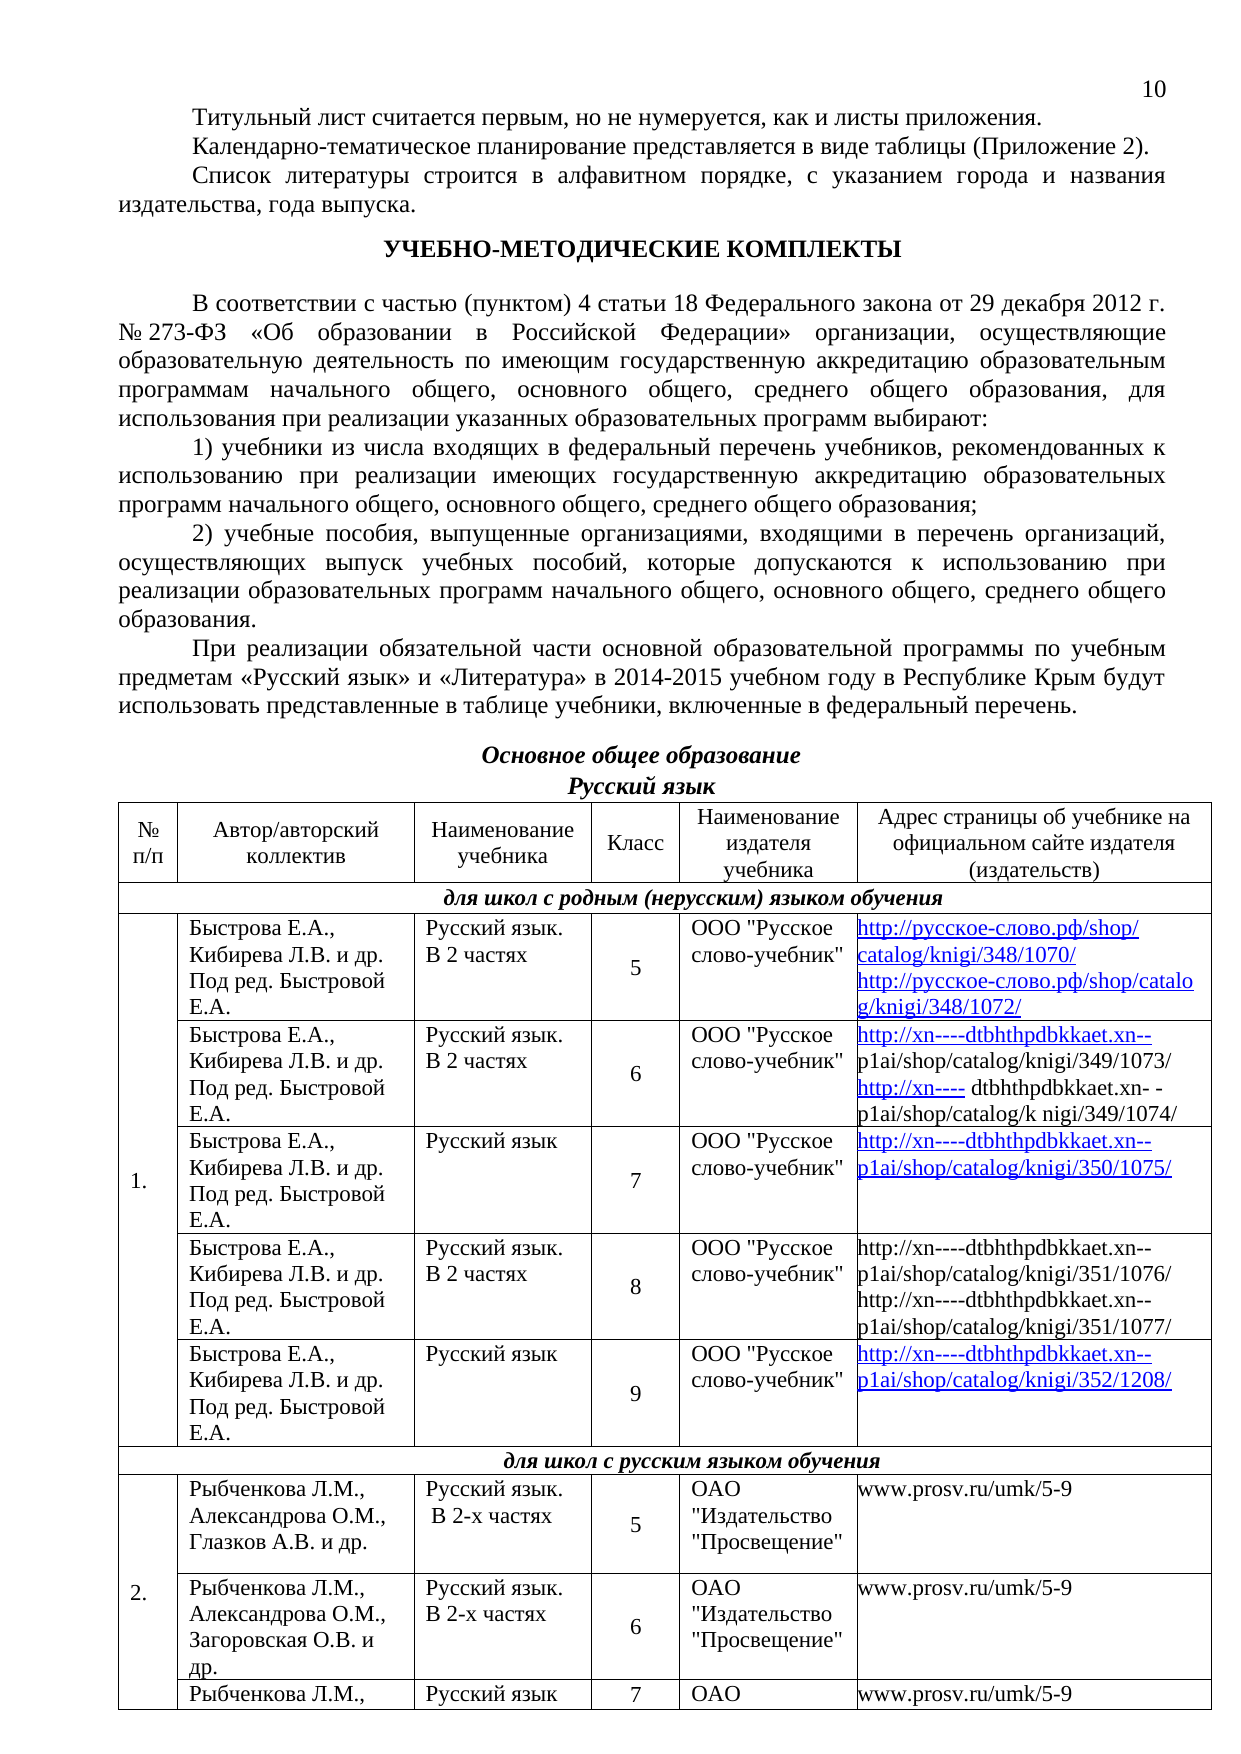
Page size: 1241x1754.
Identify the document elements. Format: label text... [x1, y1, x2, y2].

table_cell ОАО "Издательство "Просвещение" [680, 1475, 857, 1573]
text Титульный лист считается первым, но не нумеруется, как и листы приложения. [118, 102, 1167, 131]
table_header Автор/авторский коллектив [178, 803, 414, 882]
table_cell Русский язык [415, 1680, 591, 1708]
table_cell www.prosv.ru/umk/5-9 [858, 1574, 1211, 1679]
text В соответствии с частью (пунктом) 4 статьи 18 Федерального закона от 29 декабря 2012 г. № 273-ФЗ «Об образовании в Российской Федерации» организации, осуществляющие образовательную деятельность по имеющим государственную аккредитацию образовательным программам начального общего, основного общего, среднего общего образования, для использования при реализации указанных образовательных программ выбирают: [118, 288, 1167, 432]
table_cell ООО "Русское слово-учебник" [680, 914, 857, 1020]
table_cell http://русское-слово.рф/shop/catalog/knigi/348/1070/ http://русское-слово.рф/shop/catalog/knigi/348/1072/ [858, 914, 1211, 1020]
text Календарно-тематическое планирование представляется в виде таблицы (Приложение 2). [118, 131, 1167, 160]
table_cell 6 [592, 1021, 679, 1126]
table_header Адрес страницы об учебнике на официальном сайте издателя (издательств) [858, 803, 1211, 882]
text При реализации обязательной части основной образовательной программы по учебным предметам «Русский язык» и «Литература» в 2014-2015 учебном году в Республике Крым будут использовать представленные в таблице учебники, включенные в федеральный перечень. [118, 633, 1167, 719]
table_cell ОАО "Издательство "Просвещение" [680, 1680, 857, 1708]
table_cell ООО "Русское слово-учебник" [680, 1234, 857, 1339]
text Русский язык [118, 771, 1167, 799]
table_cell Рыбченкова Л.М., Александрова О.М., Загоровская О.В. и др. [178, 1680, 414, 1708]
table_cell ООО "Русское слово-учебник" [680, 1127, 857, 1233]
table_cell 9 [592, 1340, 679, 1446]
table_cell ООО "Русское слово-учебник" [680, 1021, 857, 1126]
table_cell Русский язык [415, 1127, 591, 1233]
table_cell 2. [119, 1475, 177, 1708]
table_header Класс [592, 803, 679, 882]
table_cell Русский язык. В 2-х частях [415, 1475, 591, 1573]
table_cell www.prosv.ru/umk/5-9 [858, 1680, 1211, 1708]
table_cell Быстрова Е.А., Кибирева Л.В. и др. Под ред. Быстровой Е.А. [178, 1127, 414, 1233]
text УЧЕБНО-МЕТОДИЧЕСКИЕ КОМПЛЕКТЫ [118, 234, 1167, 263]
table_cell Русский язык. В 2 частях [415, 1234, 591, 1339]
table_cell для школ с родным (нерусским) языком обучения [119, 883, 1211, 913]
table_cell 6 [592, 1574, 679, 1679]
text 1) учебники из числа входящих в федеральный перечень учебников, рекомендованных к использованию при реализации имеющих государственную аккредитацию образовательных программ начального общего, основного общего, среднего общего образования; [118, 432, 1167, 518]
table_cell Быстрова Е.А., Кибирева Л.В. и др. Под ред. Быстровой Е.А. [178, 1021, 414, 1126]
table_cell Русский язык. В 2 частях [415, 914, 591, 1020]
table_cell Рыбченкова Л.М., Александрова О.М., Глазков А.В. и др. [178, 1475, 414, 1573]
table_header Наименование издателя учебника [680, 803, 857, 882]
table_cell 5 [592, 1475, 679, 1573]
table_cell http://xn----dtbhthpdbkkaet.xn--p1ai/shop/catalog/knigi/352/1208/ [858, 1340, 1211, 1446]
table_cell Русский язык. В 2 частях [415, 1021, 591, 1126]
text Список литературы строится в алфавитном порядке, с указанием города и названия издательства, года выпуска. [118, 160, 1167, 217]
table_cell Быстрова Е.А., Кибирева Л.В. и др. Под ред. Быстровой Е.А. [178, 1340, 414, 1446]
table_header № п/п [119, 803, 177, 882]
text 2) учебные пособия, выпущенные организациями, входящими в перечень организаций, осуществляющих выпуск учебных пособий, которые допускаются к использованию при реализации образовательных программ начального общего, основного общего, среднего общего образования. [118, 518, 1167, 633]
text Основное общее образование [118, 740, 1167, 768]
table_cell Русский язык [415, 1340, 591, 1446]
table_cell http://xn----dtbhthpdbkkaet.xn--p1ai/shop/catalog/knigi/350/1075/ [858, 1127, 1211, 1233]
table_cell 8 [592, 1234, 679, 1339]
table_cell www.prosv.ru/umk/5-9 [858, 1475, 1211, 1573]
table_cell для школ с русским языком обучения [119, 1447, 1211, 1474]
table_cell 7 [592, 1680, 679, 1708]
table_cell Русский язык. В 2-х частях [415, 1574, 591, 1679]
table_cell Быстрова Е.А., Кибирева Л.В. и др. Под ред. Быстровой Е.А. [178, 914, 414, 1020]
table_cell http://xn----dtbhthpdbkkaet.xn--p1ai/shop/catalog/knigi/351/1076/ http://xn----dtbhthpdbkkaet.xn--p1ai/shop/catalog/knigi/351/1077/ [858, 1234, 1211, 1339]
table_cell 5 [592, 914, 679, 1020]
table_cell Рыбченкова Л.М., Александрова О.М., Загоровская О.В. и др. [178, 1574, 414, 1679]
table_cell ООО "Русское слово-учебник" [680, 1340, 857, 1446]
table_cell 1. [119, 914, 177, 1446]
table_cell ОАО "Издательство "Просвещение" [680, 1574, 857, 1679]
table_header Наименование учебника [415, 803, 591, 882]
table_cell http://xn----dtbhthpdbkkaet.xn-- p1ai/shop/catalog/knigi/349/1073/ http://xn---- dtbhthpdbkkaet.xn- - p1ai/shop/catalog/k nigi/349/1074/ [858, 1021, 1211, 1126]
table_cell Быстрова Е.А., Кибирева Л.В. и др. Под ред. Быстровой Е.А. [178, 1234, 414, 1339]
table_cell 7 [592, 1127, 679, 1233]
